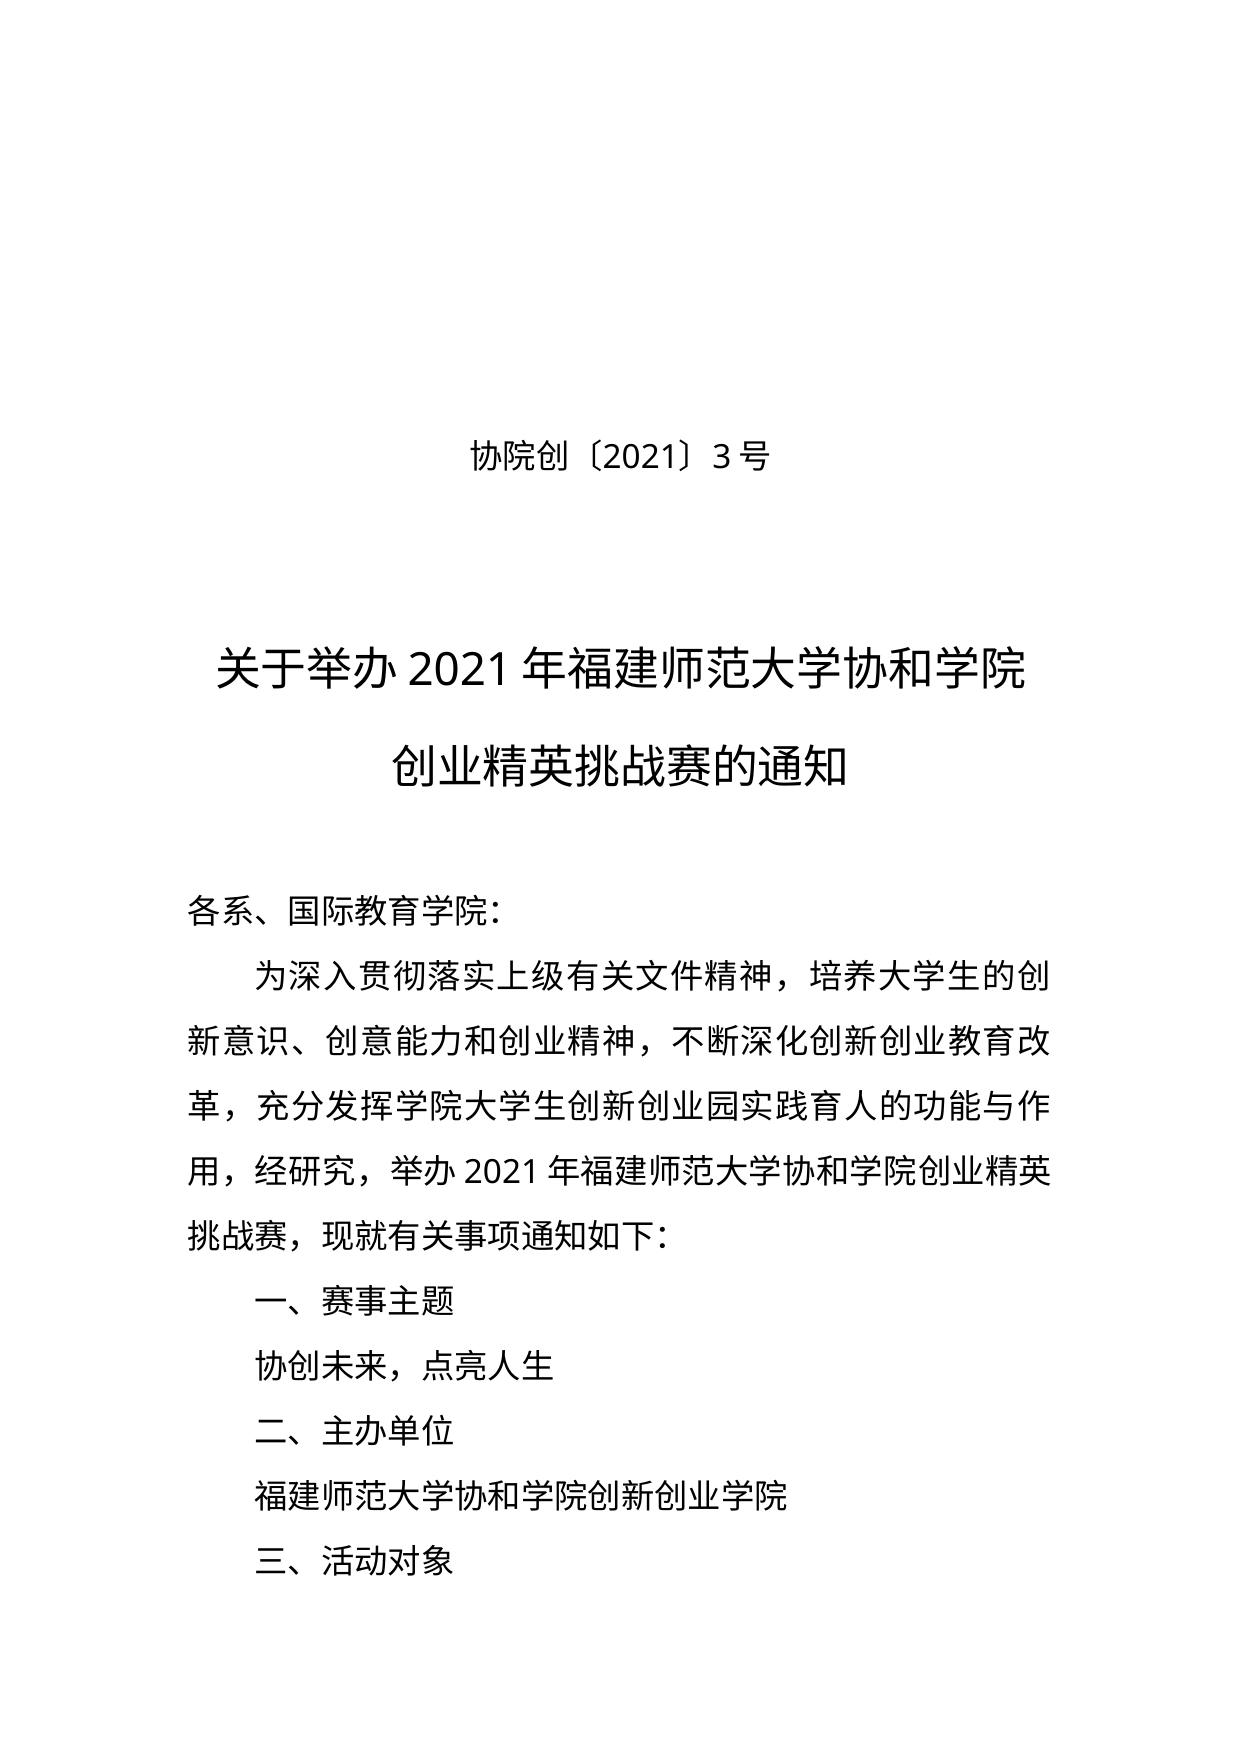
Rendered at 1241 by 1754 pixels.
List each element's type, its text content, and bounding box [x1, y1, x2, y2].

text 协创未来，点亮人生 [187, 1332, 1053, 1397]
text 各系、国际教育学院： [187, 877, 1053, 942]
text 一、赛事主题 [187, 1267, 1053, 1332]
text 福建师范大学协和学院创新创业学院 [187, 1462, 1053, 1527]
text 为深入贯彻落实上级有关文件精神，培养大学生的创新意识、创意能力和创业精神，不断深化创新创业教育改革，充分发挥学院大学生创新创业园实践育人的功能与作用，经研究，举办2021年福建师范大学协和学院创业精英挑战赛，现就有关事项通知如下： [187, 942, 1053, 1267]
text 创业精英挑战赛的通知 [187, 714, 1053, 812]
text 协院创〔2021〕3号 [187, 422, 1053, 487]
text 三、活动对象 [187, 1527, 1053, 1592]
text 二、主办单位 [187, 1397, 1053, 1462]
text 关于举办2021年福建师范大学协和学院 [187, 617, 1053, 714]
